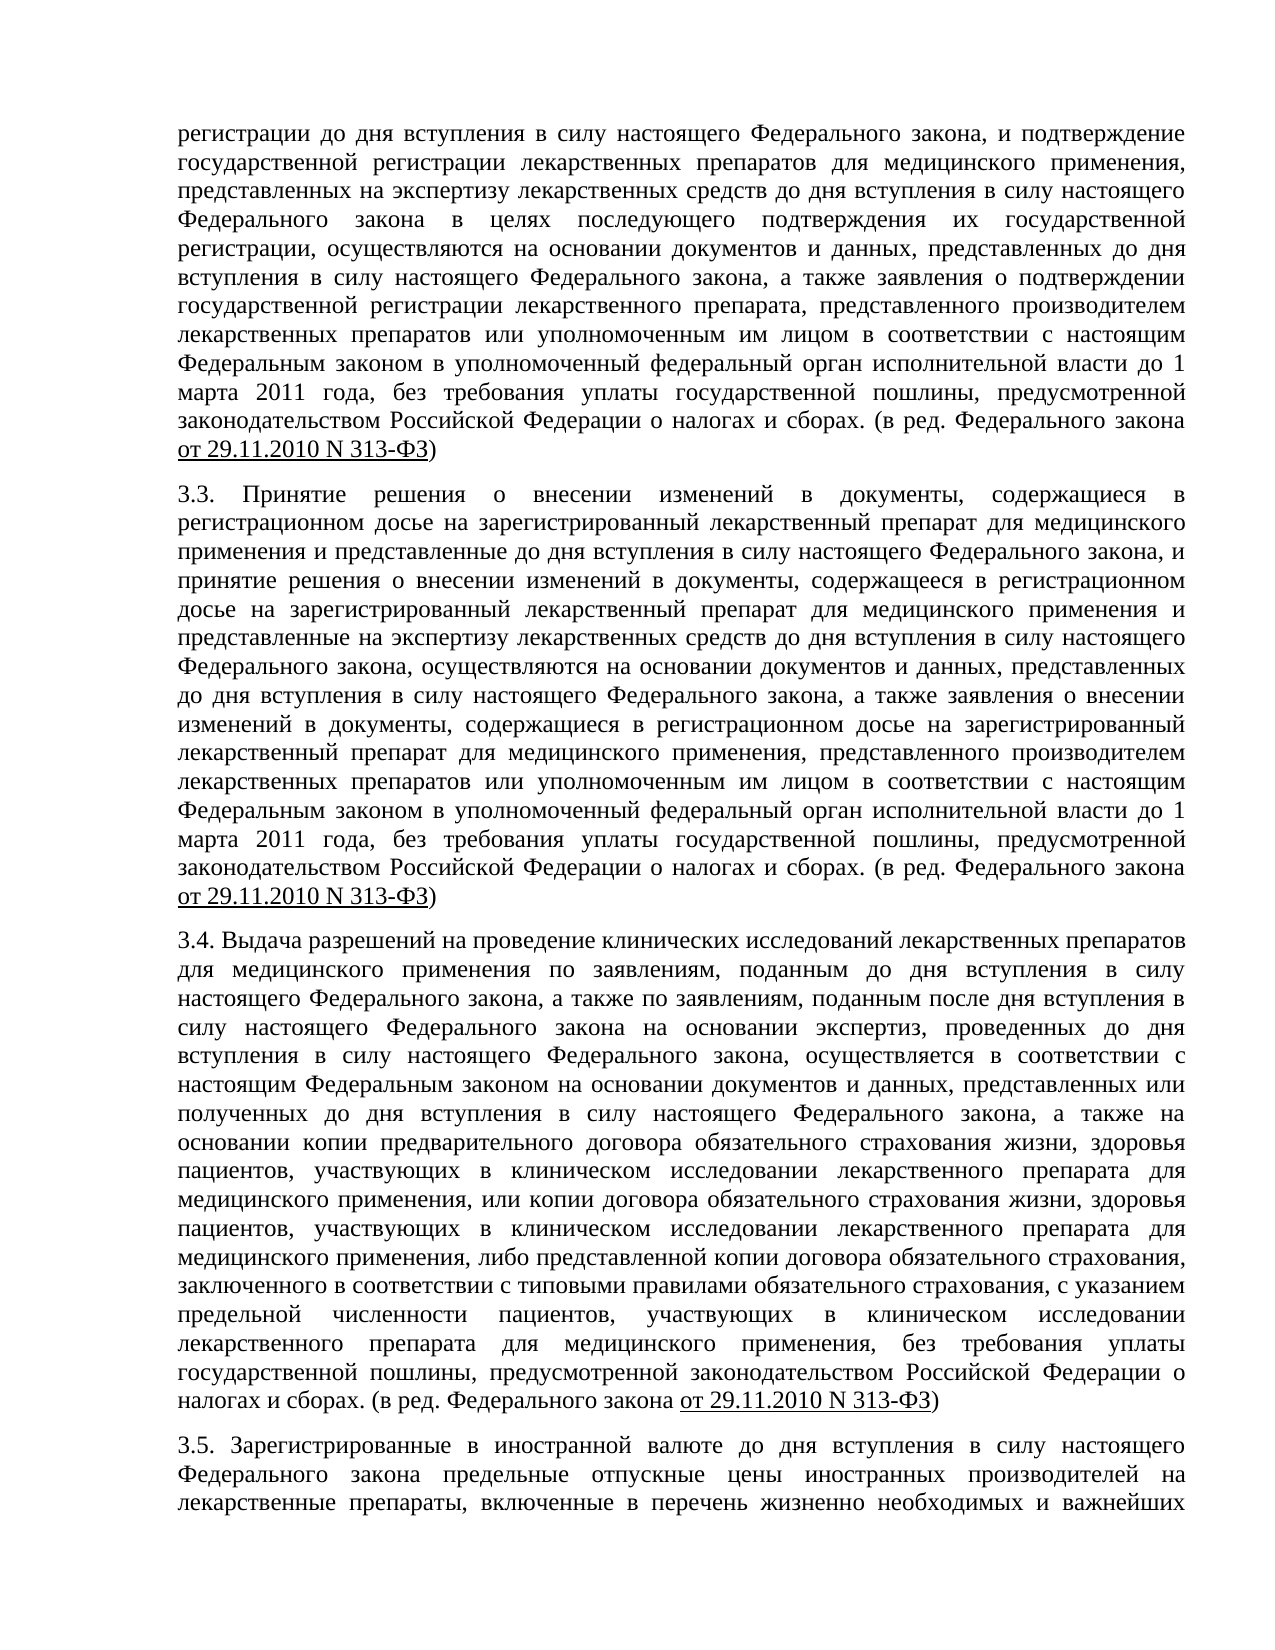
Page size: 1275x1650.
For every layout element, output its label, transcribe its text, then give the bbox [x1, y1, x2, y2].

text 3.3. Принятие решения о внесении изменений в документы, содержащиеся в регистрационном досье на зарегистрированный лекарственный препарат для медицинского применения и представленные до дня вступления в силу настоящего Федерального закона, и принятие решения о внесении изменений в документы, содержащееся в регистрационном досье на зарегистрированный лекарственный препарат для медицинского применения и представленные на экспертизу лекарственных средств до дня вступления в силу настоящего Федерального закона, осуществляются на основании документов и данных, представленных до дня вступления в силу настоящего Федерального закона, а также заявления о внесении изменений в документы, содержащиеся в регистрационном досье на зарегистрированный лекарственный препарат для медицинского применения, представленного производителем лекарственных препаратов или уполномоченным им лицом в соответствии с настоящим Федеральным законом в уполномоченный федеральный орган исполнительной власти до 1 марта 2011 года, без требования уплаты государственной пошлины, предусмотренной законодательством Российской Федерации о налогах и сборах. (в ред. Федерального закона от 29.11.2010 N 313-ФЗ) [177, 479, 1186, 910]
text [177, 118, 1186, 463]
text 3.4. Выдача разрешений на проведение клинических исследований лекарственных препаратов для медицинского применения по заявлениям, поданным до дня вступления в силу настоящего Федерального закона, а также по заявлениям, поданным после дня вступления в силу настоящего Федерального закона на основании экспертиз, проведенных до дня вступления в силу настоящего Федерального закона, осуществляется в соответствии с настоящим Федеральным законом на основании документов и данных, представленных или полученных до дня вступления в силу настоящего Федерального закона, а также на основании копии предварительного договора обязательного страхования жизни, здоровья пациентов, участвующих в клиническом исследовании лекарственного препарата для медицинского применения, или копии договора обязательного страхования жизни, здоровья пациентов, участвующих в клиническом исследовании лекарственного препарата для медицинского применения, либо представленной копии договора обязательного страхования, заключенного в соответствии с типовыми правилами обязательного страхования, с указанием предельной численности пациентов, участвующих в клиническом исследовании лекарственного препарата для медицинского применения, без требования уплаты государственной пошлины, предусмотренной законодательством Российской Федерации о налогах и сборах. (в ред. Федерального закона от 29.11.2010 N 313-ФЗ) [177, 926, 1186, 1414]
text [177, 1430, 1186, 1516]
